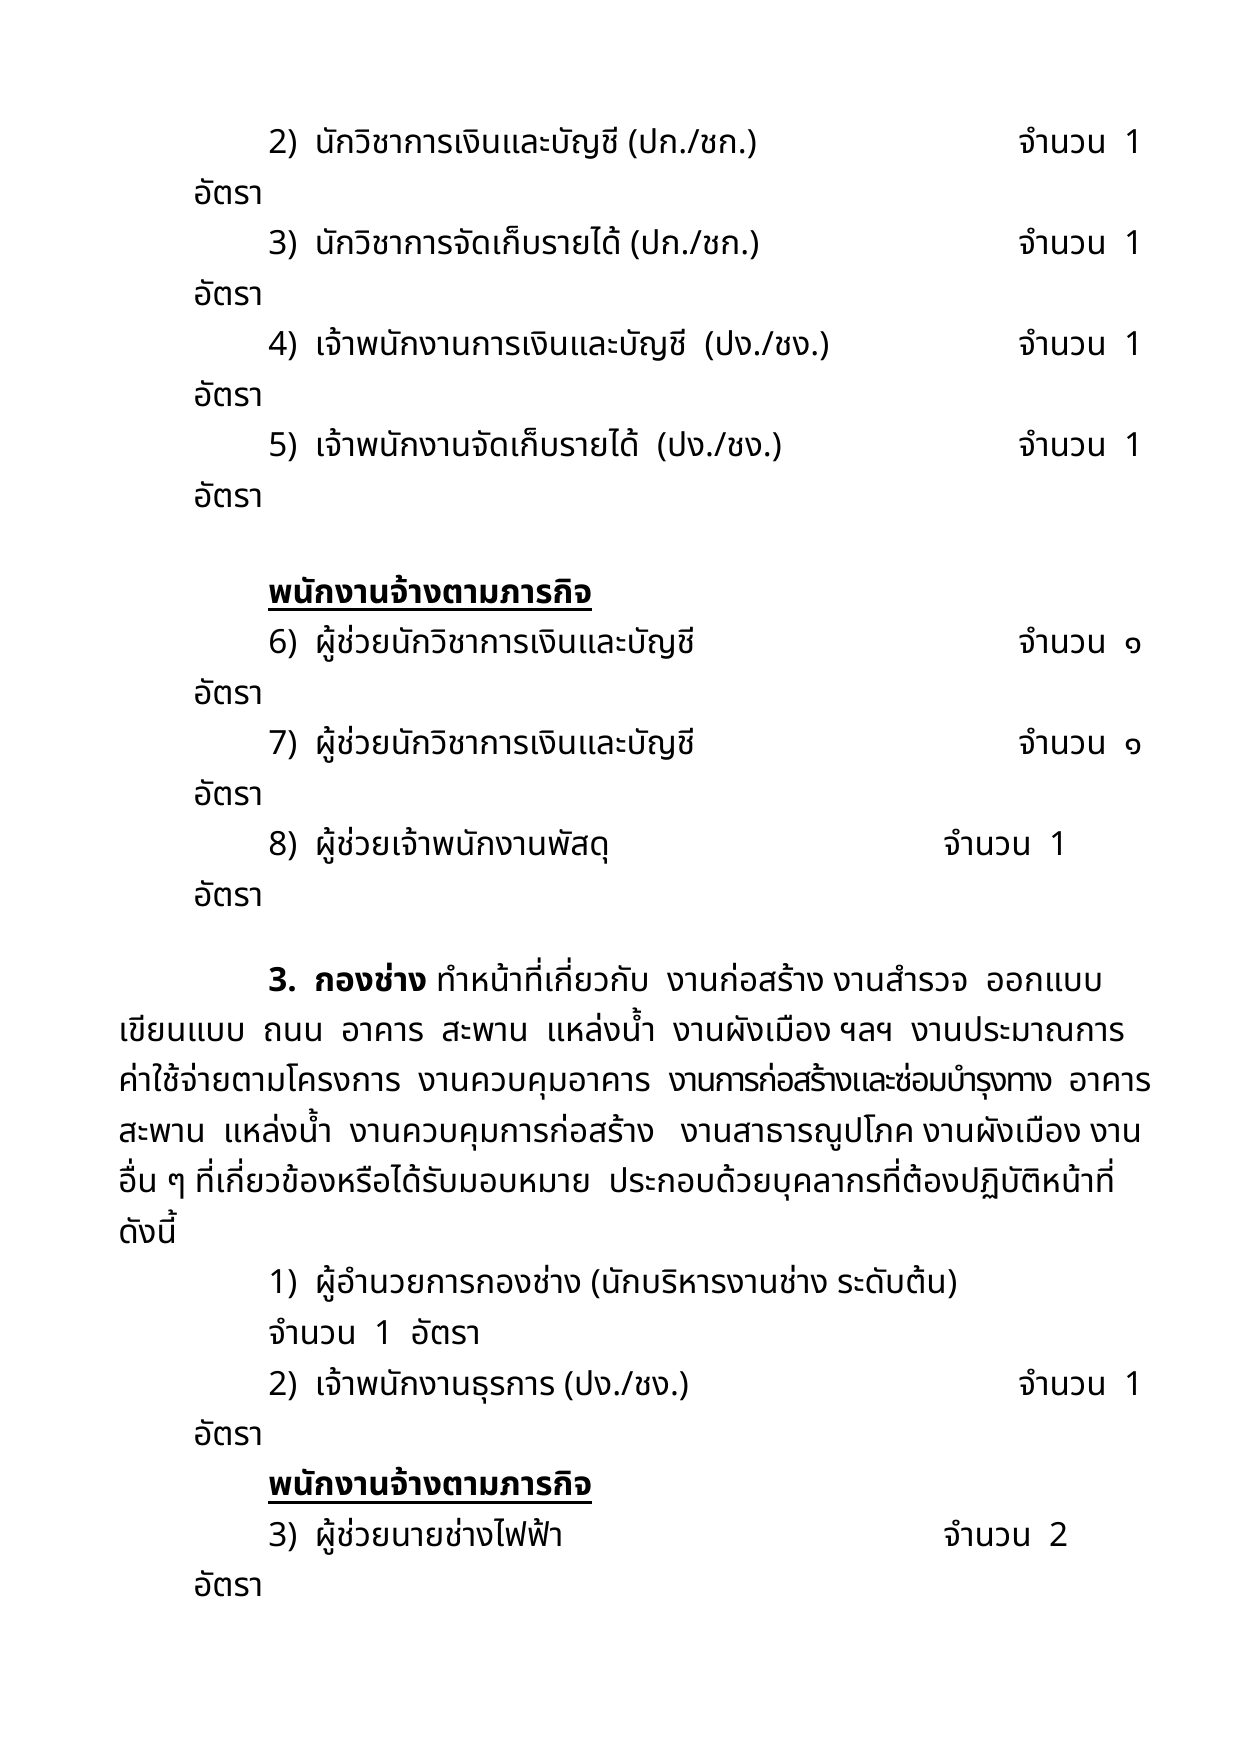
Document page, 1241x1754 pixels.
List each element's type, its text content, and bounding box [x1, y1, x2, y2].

text 2) นักวิชาการเงินและบัญชี (ปก./ชก.) จำนวน 1 อัตรา [193, 118, 1152, 219]
text 1) ผู้อำนวยการกองช่าง (นักบริหารงานช่าง ระดับต้น) จำนวน 1 อัตรา [193, 1258, 1152, 1359]
text 3) นักวิชาการจัดเก็บรายได้ (ปก./ชก.) จำนวน 1 อัตรา [193, 219, 1152, 320]
text 3) ผู้ช่วยนายช่างไฟฟ้า จำนวน 2 อัตรา [193, 1511, 1152, 1612]
text 4) เจ้าพนักงานการเงินและบัญชี (ปง./ชง.) จำนวน 1 อัตรา [193, 320, 1152, 421]
text 7) ผู้ช่วยนักวิชาการเงินและบัญชี จำนวน ๑ อัตรา [193, 719, 1152, 820]
text 6) ผู้ช่วยนักวิชาการเงินและบัญชี จำนวน ๑ อัตรา [193, 618, 1152, 719]
text พนักงานจ้างตามภารกิจ [193, 1460, 1152, 1511]
text พนักงานจ้างตามภารกิจ [193, 568, 1152, 618]
text 5) เจ้าพนักงานจัดเก็บรายได้ (ปง./ชง.) จำนวน 1 อัตรา [193, 421, 1152, 522]
text 2) เจ้าพนักงานธุรการ (ปง./ชง.) จำนวน 1 อัตรา [193, 1359, 1152, 1460]
text 3. กองช่าง ทำหน้าที่เกี่ยวกับ งานก่อสร้าง งานสำรวจ ออกแบบ เขียนแบบ ถนน อาคาร สะพาน แหล่งน้ำ งานผังเมือง ฯลฯ งานประมาณการค่าใช้จ่ายตามโครงการ งานควบคุมอาคาร งานการก่อสร้างและซ่อมบำรุงทาง อาคาร สะพาน แหล่งน้ำ งานควบคุมการก่อสร้าง งานสาธารณูปโภค งานผังเมือง งานอื่น ๆ ที่เกี่ยวข้องหรือได้รับมอบหมาย ประกอบด้วยบุคลากรที่ต้องปฏิบัติหน้าที่ ดังนี้ [118, 955, 1152, 1258]
text 8) ผู้ช่วยเจ้าพนักงานพัสดุ จำนวน 1 อัตรา [193, 820, 1152, 921]
